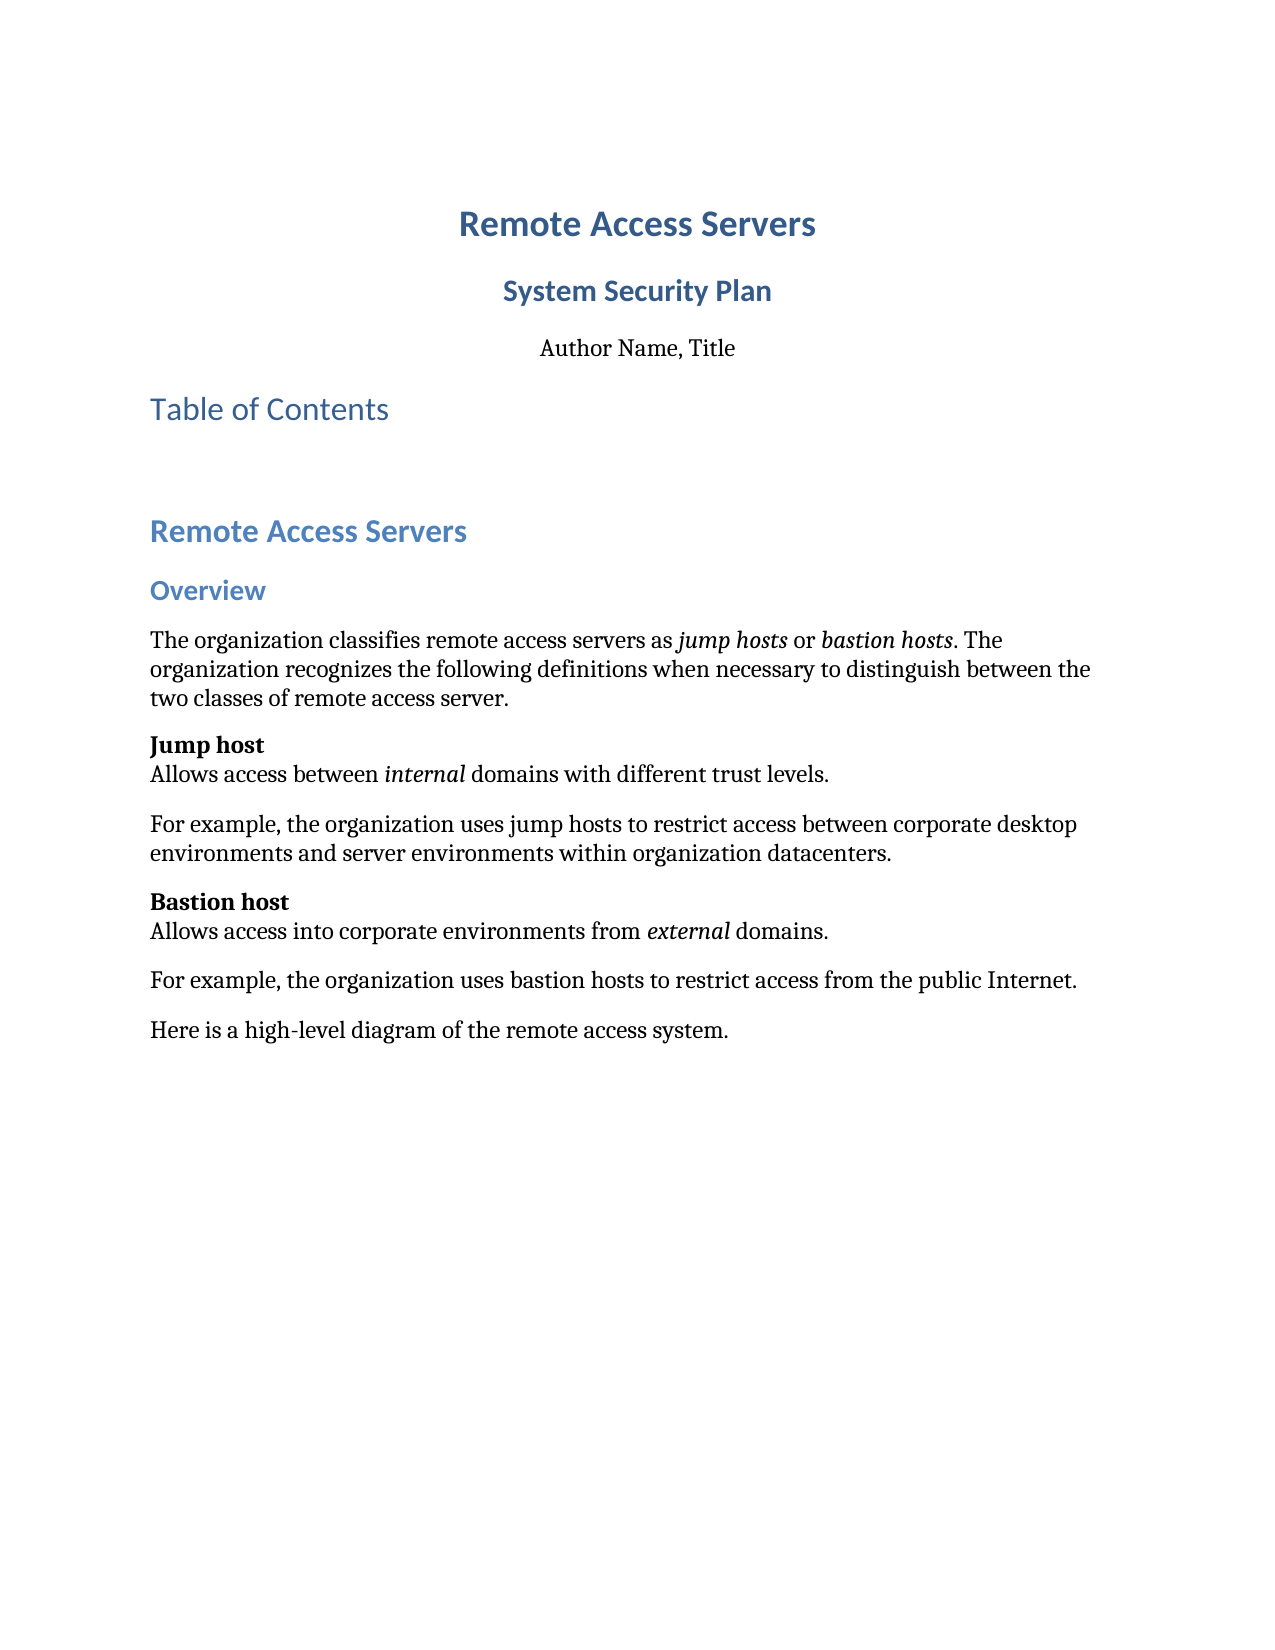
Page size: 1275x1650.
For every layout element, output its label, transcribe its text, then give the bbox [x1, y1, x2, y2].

text The organization classifies remote access servers as jump hosts or bastion hosts. The organization recognizes the following definitions when necessary to distinguish between the two classes of remote access server. [150, 626, 1125, 713]
subtitle Overview [150, 572, 1125, 608]
text Allows access into corporate environments from external domains. [150, 917, 1125, 946]
text For example, the organization uses bastion hosts to restrict access from the public Internet. [150, 966, 1125, 995]
subtitle System Security Plan [150, 271, 1125, 309]
text Jump host [150, 731, 1125, 760]
text Allows access between internal domains with different trust levels. [150, 760, 1125, 789]
title Remote Access Servers [150, 200, 1125, 246]
text Author Name, Title [150, 334, 1125, 363]
subtitle Remote Access Servers [150, 510, 1125, 551]
text Bastion host [150, 888, 1125, 917]
text Here is a high-level diagram of the remote access system. [150, 1016, 1125, 1045]
text For example, the organization uses jump hosts to restrict access between corporate desktop environments and server environments within organization datacenters. [150, 810, 1125, 867]
